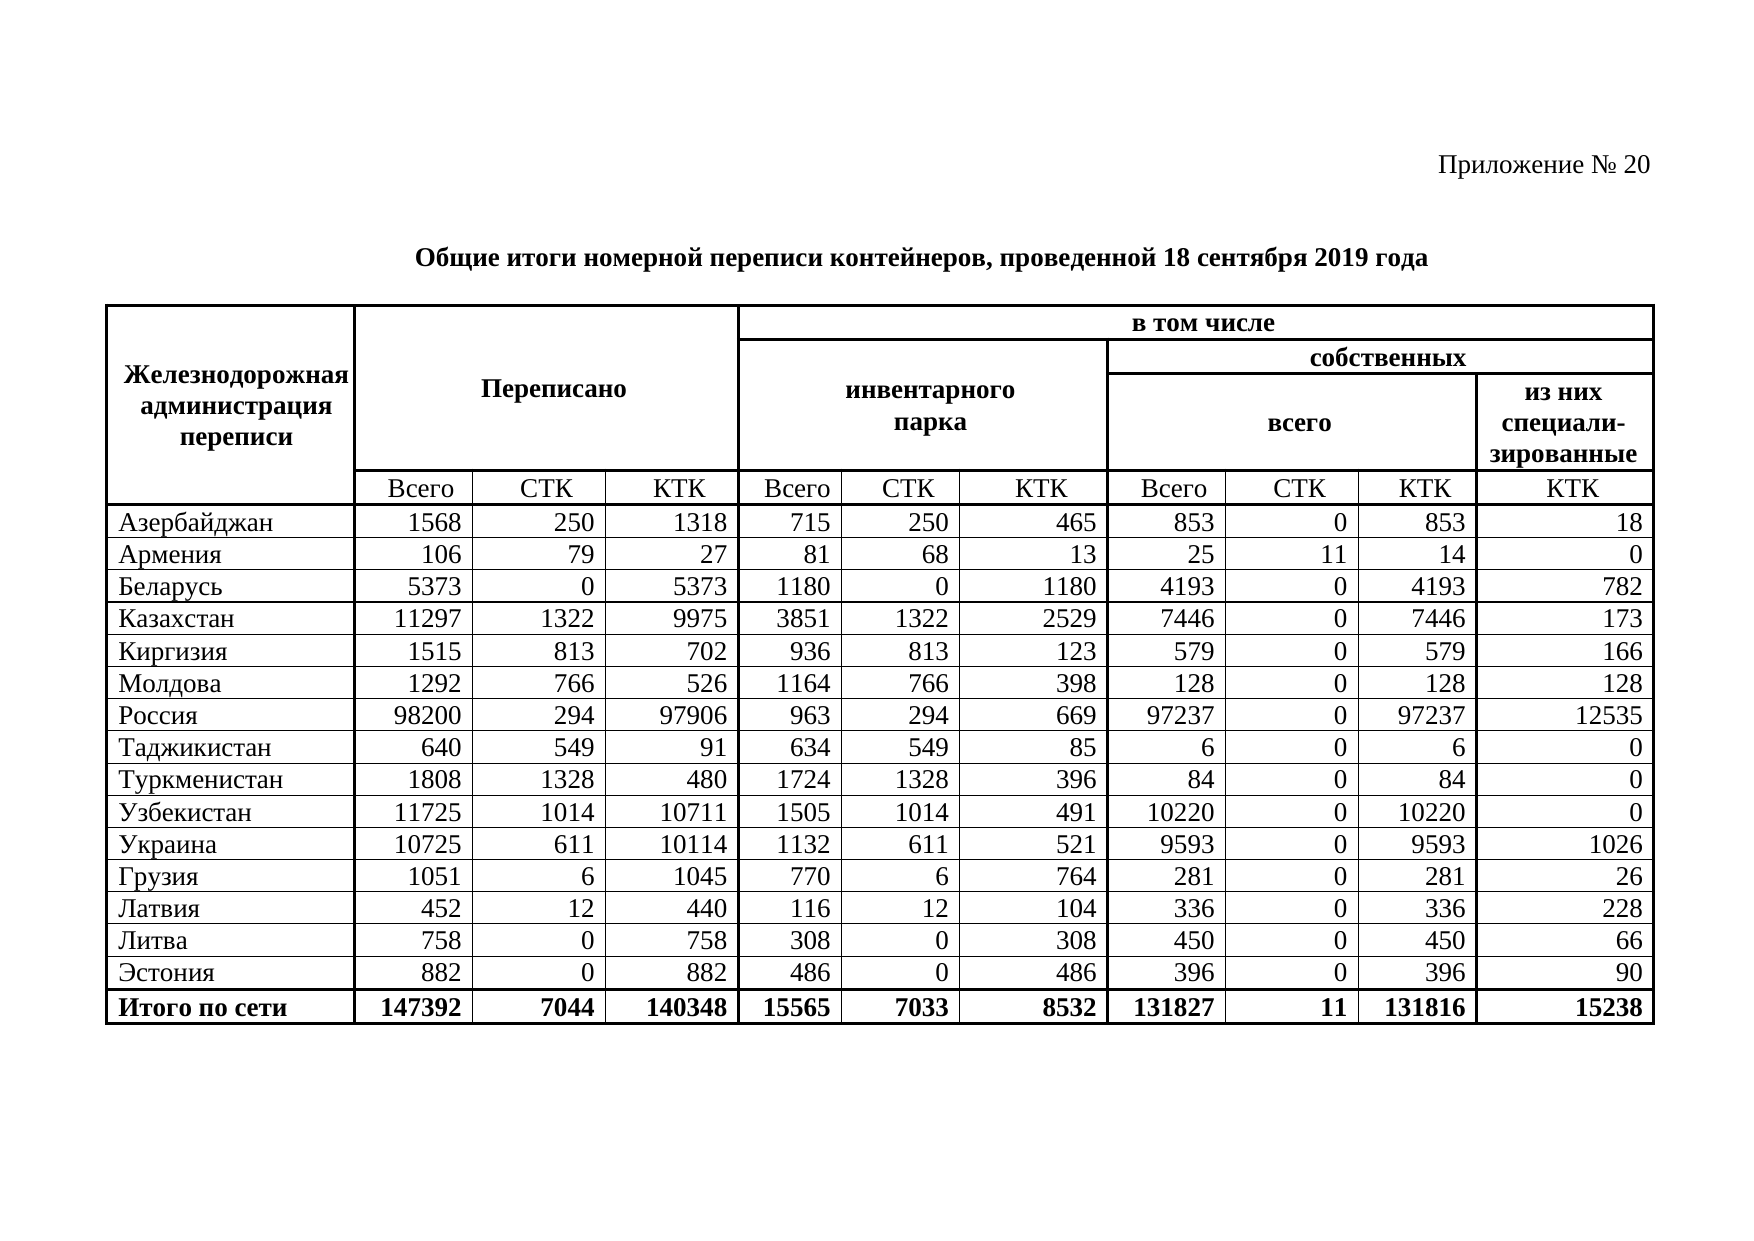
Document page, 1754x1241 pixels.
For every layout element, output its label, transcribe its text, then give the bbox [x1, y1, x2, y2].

table_cell 13 [960, 538, 1106, 569]
table_cell 549 [842, 731, 959, 762]
table_cell 882 [356, 957, 472, 988]
table_cell 521 [960, 828, 1106, 859]
table_cell 634 [740, 731, 841, 762]
table_cell 9975 [606, 603, 737, 634]
table_cell 0 [473, 570, 605, 601]
table_cell СТК [473, 472, 605, 503]
table_cell 450 [1109, 924, 1225, 956]
table_cell 396 [960, 764, 1106, 794]
table_cell 15565 [740, 991, 841, 1022]
table_cell 1014 [842, 796, 959, 827]
table_cell 611 [842, 828, 959, 859]
table_cell Молдова [108, 667, 353, 698]
table_cell 1292 [356, 667, 472, 698]
table_cell 90 [1478, 957, 1652, 988]
table_cell 1014 [473, 796, 605, 827]
table_cell Азербайджан [108, 506, 353, 537]
table_cell 123 [960, 635, 1106, 666]
table_cell собственных [1109, 341, 1652, 372]
table_cell 1505 [740, 796, 841, 827]
table_cell 18 [1478, 506, 1652, 537]
table_cell 5373 [606, 570, 737, 601]
table_cell 12 [473, 892, 605, 923]
table_cell 1045 [606, 860, 737, 891]
table_cell 294 [473, 699, 605, 730]
table_cell Россия [108, 699, 353, 730]
table_cell 308 [960, 924, 1106, 956]
table_cell 0 [1478, 796, 1652, 827]
table_cell 2529 [960, 603, 1106, 634]
table_cell из них специали-зированные [1478, 375, 1652, 468]
table_cell Эстония [108, 957, 353, 988]
table_cell 11725 [356, 796, 472, 827]
table_cell 758 [356, 924, 472, 956]
table_cell Украина [108, 828, 353, 859]
table_cell 228 [1478, 892, 1652, 923]
table_cell 66 [1478, 924, 1652, 956]
table_cell 131827 [1109, 991, 1225, 1022]
table_cell Туркменистан [108, 764, 353, 794]
table_cell 5373 [356, 570, 472, 601]
table_cell 486 [740, 957, 841, 988]
table_cell 963 [740, 699, 841, 730]
table_cell 7044 [473, 991, 605, 1022]
table_cell 0 [1226, 731, 1358, 762]
table_cell 1328 [473, 764, 605, 794]
table_cell 1132 [740, 828, 841, 859]
table_cell 715 [740, 506, 841, 537]
table_cell 140348 [606, 991, 737, 1022]
table_cell 98200 [356, 699, 472, 730]
table_cell Беларусь [108, 570, 353, 601]
table_cell 336 [1109, 892, 1225, 923]
table_cell 0 [1226, 506, 1358, 537]
table_cell 12535 [1478, 699, 1652, 730]
table_cell 10725 [356, 828, 472, 859]
table_cell КТК [960, 472, 1106, 503]
table_cell 131816 [1359, 991, 1475, 1022]
table_cell 128 [1359, 667, 1475, 698]
table_cell 1515 [356, 635, 472, 666]
table_cell 1568 [356, 506, 472, 537]
table_cell 11 [1226, 538, 1358, 569]
table_cell 79 [473, 538, 605, 569]
table_cell 10711 [606, 796, 737, 827]
table_cell 6 [473, 860, 605, 891]
table_cell 549 [473, 731, 605, 762]
table_cell 26 [1478, 860, 1652, 891]
table_cell 579 [1109, 635, 1225, 666]
table_cell 1164 [740, 667, 841, 698]
table_cell Киргизия [108, 635, 353, 666]
table_cell 1322 [842, 603, 959, 634]
table_cell 4193 [1109, 570, 1225, 601]
table_cell 15238 [1478, 991, 1652, 1022]
table_cell 452 [356, 892, 472, 923]
table_cell 766 [473, 667, 605, 698]
table_cell 11 [1226, 991, 1358, 1022]
table_cell СТК [842, 472, 959, 503]
table_cell 7446 [1109, 603, 1225, 634]
table_cell 491 [960, 796, 1106, 827]
table_cell 6 [1359, 731, 1475, 762]
table_cell 1180 [960, 570, 1106, 601]
table_cell 294 [842, 699, 959, 730]
table_cell 147392 [356, 991, 472, 1022]
table_cell 766 [842, 667, 959, 698]
table_cell 0 [1478, 538, 1652, 569]
table_cell 526 [606, 667, 737, 698]
table_header Железнодорожная администрация переписи [108, 307, 353, 503]
table_cell 84 [1359, 764, 1475, 794]
table_cell 1328 [842, 764, 959, 794]
table_cell 7446 [1359, 603, 1475, 634]
table_cell 336 [1359, 892, 1475, 923]
table_cell КТК [606, 472, 737, 503]
table_cell 813 [842, 635, 959, 666]
table_cell 770 [740, 860, 841, 891]
table_cell Казахстан [108, 603, 353, 634]
table_cell 3851 [740, 603, 841, 634]
table_cell 396 [1359, 957, 1475, 988]
table_cell 6 [842, 860, 959, 891]
text Приложение № 20 [118, 148, 1651, 179]
table_cell 853 [1359, 506, 1475, 537]
table_cell 398 [960, 667, 1106, 698]
table_cell всего [1109, 375, 1475, 468]
table_cell 281 [1359, 860, 1475, 891]
table_cell Литва [108, 924, 353, 956]
table_cell 0 [1226, 603, 1358, 634]
table_cell Латвия [108, 892, 353, 923]
table_cell 173 [1478, 603, 1652, 634]
table_cell 12 [842, 892, 959, 923]
table_cell Итого по сети [108, 991, 353, 1022]
table_cell 14 [1359, 538, 1475, 569]
table_cell 7033 [842, 991, 959, 1022]
table_cell Всего [356, 472, 472, 503]
table_cell 0 [1478, 731, 1652, 762]
table_cell 128 [1109, 667, 1225, 698]
table_cell СТК [1226, 472, 1358, 503]
table_cell 11297 [356, 603, 472, 634]
table_cell 1322 [473, 603, 605, 634]
table_cell 97237 [1359, 699, 1475, 730]
table_cell 0 [1226, 570, 1358, 601]
table_cell 27 [606, 538, 737, 569]
table_cell 6 [1109, 731, 1225, 762]
table_cell 0 [1226, 957, 1358, 988]
table_cell 0 [1226, 796, 1358, 827]
table_cell КТК [1478, 472, 1652, 503]
table_cell 640 [356, 731, 472, 762]
table_cell 579 [1359, 635, 1475, 666]
table_cell Узбекистан [108, 796, 353, 827]
table_cell 250 [842, 506, 959, 537]
table_cell 0 [842, 570, 959, 601]
table_cell 813 [473, 635, 605, 666]
table_cell 84 [1109, 764, 1225, 794]
table_cell 396 [1109, 957, 1225, 988]
table_cell 764 [960, 860, 1106, 891]
table_cell Грузия [108, 860, 353, 891]
table_cell Армения [108, 538, 353, 569]
table_cell 91 [606, 731, 737, 762]
table_cell Таджикистан [108, 731, 353, 762]
table_cell 9593 [1109, 828, 1225, 859]
table_cell 0 [1226, 924, 1358, 956]
table_cell 1026 [1478, 828, 1652, 859]
table_cell 116 [740, 892, 841, 923]
table_cell 166 [1478, 635, 1652, 666]
table_cell 10220 [1109, 796, 1225, 827]
table_cell 936 [740, 635, 841, 666]
table_cell 0 [1226, 828, 1358, 859]
table_cell 250 [473, 506, 605, 537]
table_cell 81 [740, 538, 841, 569]
table_cell 0 [842, 957, 959, 988]
table_cell 97237 [1109, 699, 1225, 730]
table_cell 702 [606, 635, 737, 666]
table_cell 450 [1359, 924, 1475, 956]
text Общие итоги номерной переписи контейнеров, проведенной 18 сентября 2019 года [118, 241, 1651, 272]
table_cell 68 [842, 538, 959, 569]
table_cell 308 [740, 924, 841, 956]
table_cell 782 [1478, 570, 1652, 601]
table_cell 0 [1226, 699, 1358, 730]
table_cell 10114 [606, 828, 737, 859]
table_cell 0 [1226, 667, 1358, 698]
table_cell 758 [606, 924, 737, 956]
table_cell 128 [1478, 667, 1652, 698]
table_cell 1318 [606, 506, 737, 537]
table_header Переписано [356, 307, 737, 468]
table_cell 0 [842, 924, 959, 956]
table_cell 4193 [1359, 570, 1475, 601]
table_cell 853 [1109, 506, 1225, 537]
table_cell 97906 [606, 699, 737, 730]
table_cell 25 [1109, 538, 1225, 569]
table_cell КТК [1359, 472, 1475, 503]
table_cell 10220 [1359, 796, 1475, 827]
table_cell 104 [960, 892, 1106, 923]
table_header в том числе [740, 307, 1652, 338]
table_cell 611 [473, 828, 605, 859]
table_cell 465 [960, 506, 1106, 537]
table_cell 1808 [356, 764, 472, 794]
table_cell 8532 [960, 991, 1106, 1022]
table_cell 0 [1226, 892, 1358, 923]
table_cell Всего [1109, 472, 1225, 503]
table_cell 106 [356, 538, 472, 569]
table_cell 9593 [1359, 828, 1475, 859]
table_cell 882 [606, 957, 737, 988]
table_cell 486 [960, 957, 1106, 988]
table_cell 1051 [356, 860, 472, 891]
table_cell 0 [1478, 764, 1652, 794]
table_cell инвентарного парка [740, 341, 1106, 468]
table_cell 0 [1226, 635, 1358, 666]
table_cell 85 [960, 731, 1106, 762]
table_cell Всего [740, 472, 841, 503]
table_cell 669 [960, 699, 1106, 730]
table_cell 1180 [740, 570, 841, 601]
table_cell 480 [606, 764, 737, 794]
table_cell 0 [473, 924, 605, 956]
table_cell 1724 [740, 764, 841, 794]
table_cell 0 [1226, 764, 1358, 794]
table_cell 281 [1109, 860, 1225, 891]
table_cell 440 [606, 892, 737, 923]
table_cell 0 [1226, 860, 1358, 891]
table_cell 0 [473, 957, 605, 988]
